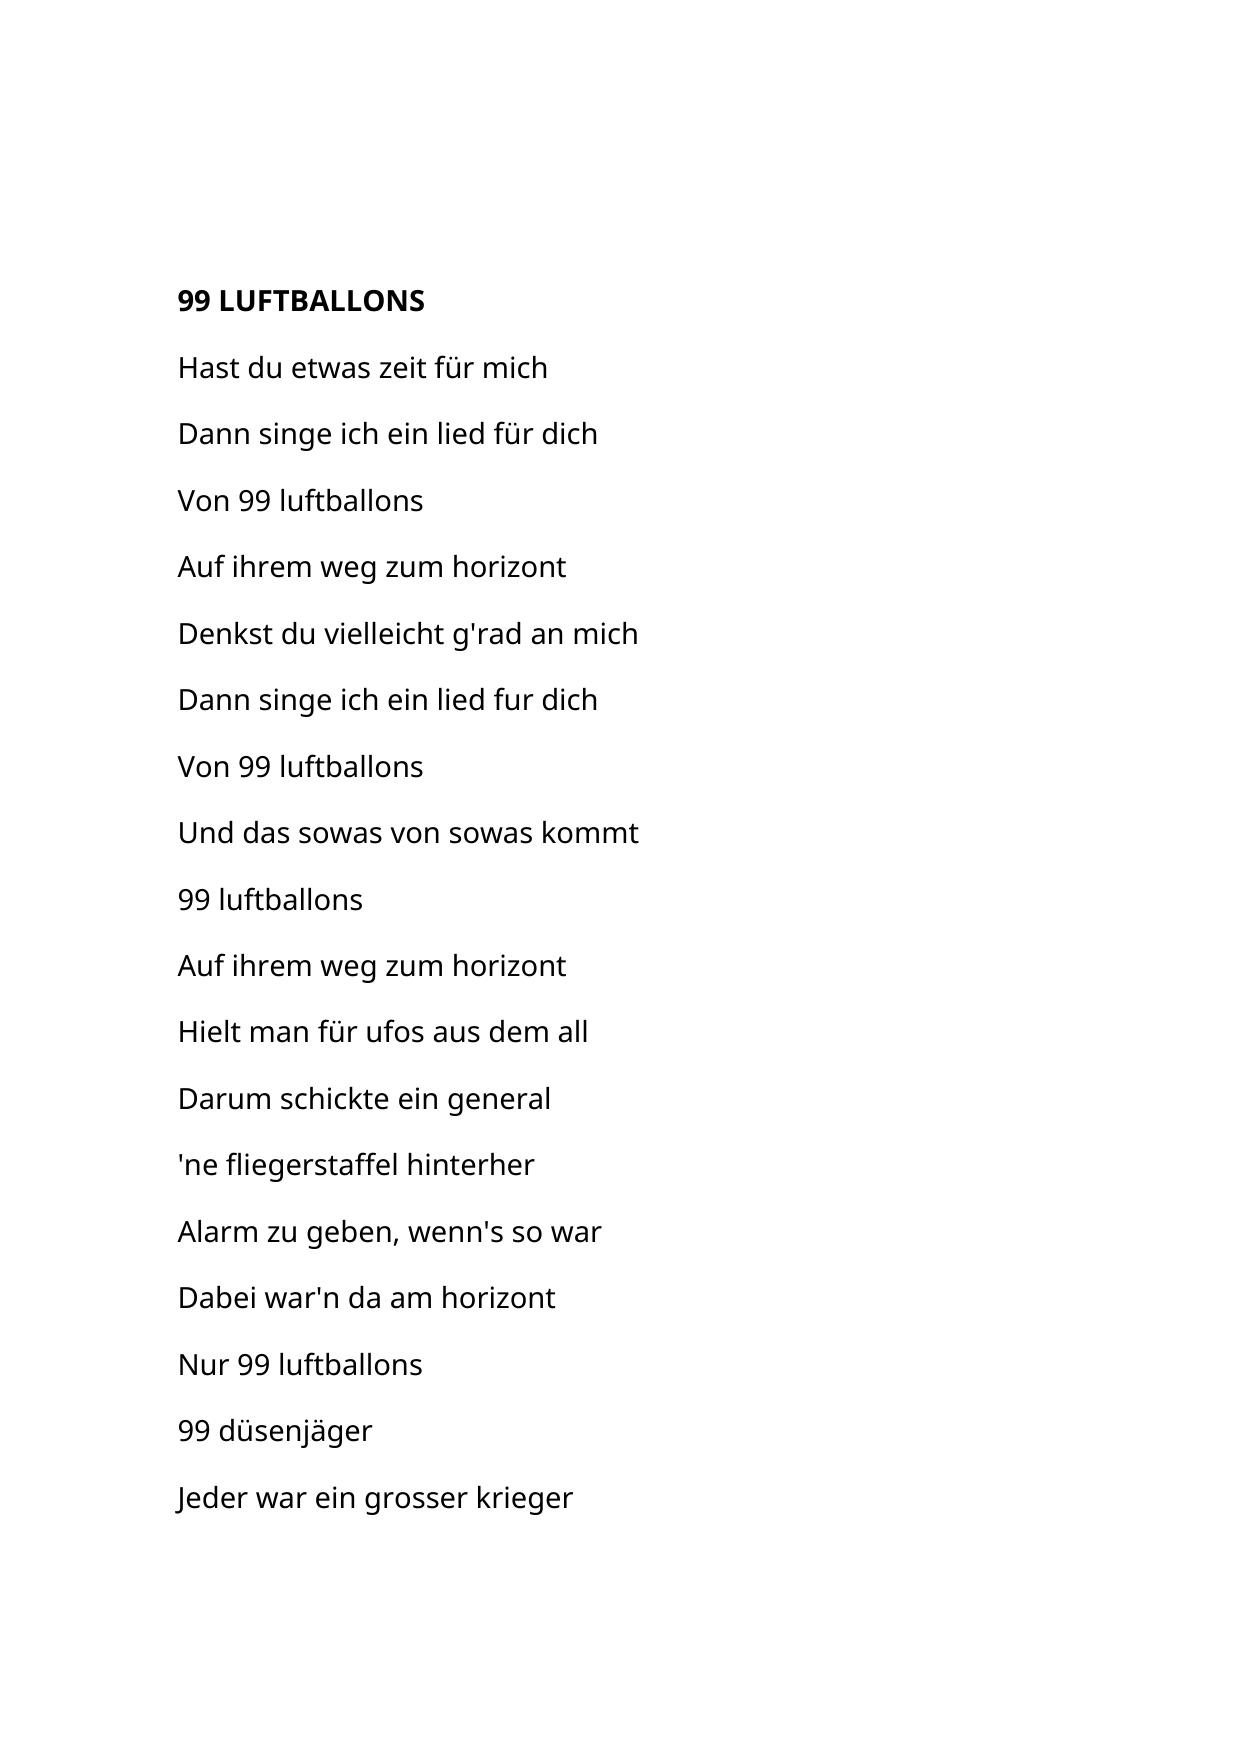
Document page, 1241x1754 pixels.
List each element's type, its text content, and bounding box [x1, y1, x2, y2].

text Jeder war ein grosser krieger [177, 1477, 1063, 1517]
text Von 99 luftballons [177, 746, 1063, 786]
text Hielt man für ufos aus dem all [177, 1012, 1063, 1051]
text Darum schickte ein general [177, 1078, 1063, 1118]
text 99 düsenjäger [177, 1410, 1063, 1450]
text Von 99 luftballons [177, 480, 1063, 520]
text 'ne fliegerstaffel hinterher [177, 1144, 1063, 1184]
text 99 LUFTBALLONS [177, 281, 1063, 320]
text Auf ihrem weg zum horizont [177, 945, 1063, 985]
text Nur 99 luftballons [177, 1344, 1063, 1384]
text Denkst du vielleicht g'rad an mich [177, 613, 1063, 653]
text Dabei war'n da am horizont [177, 1277, 1063, 1317]
text 99 luftballons [177, 879, 1063, 918]
text Dann singe ich ein lied fur dich [177, 679, 1063, 719]
text Auf ihrem weg zum horizont [177, 546, 1063, 586]
text Und das sowas von sowas kommt [177, 812, 1063, 852]
text Hast du etwas zeit für mich [177, 347, 1063, 387]
text Dann singe ich ein lied für dich [177, 413, 1063, 453]
text Alarm zu geben, wenn's so war [177, 1211, 1063, 1251]
